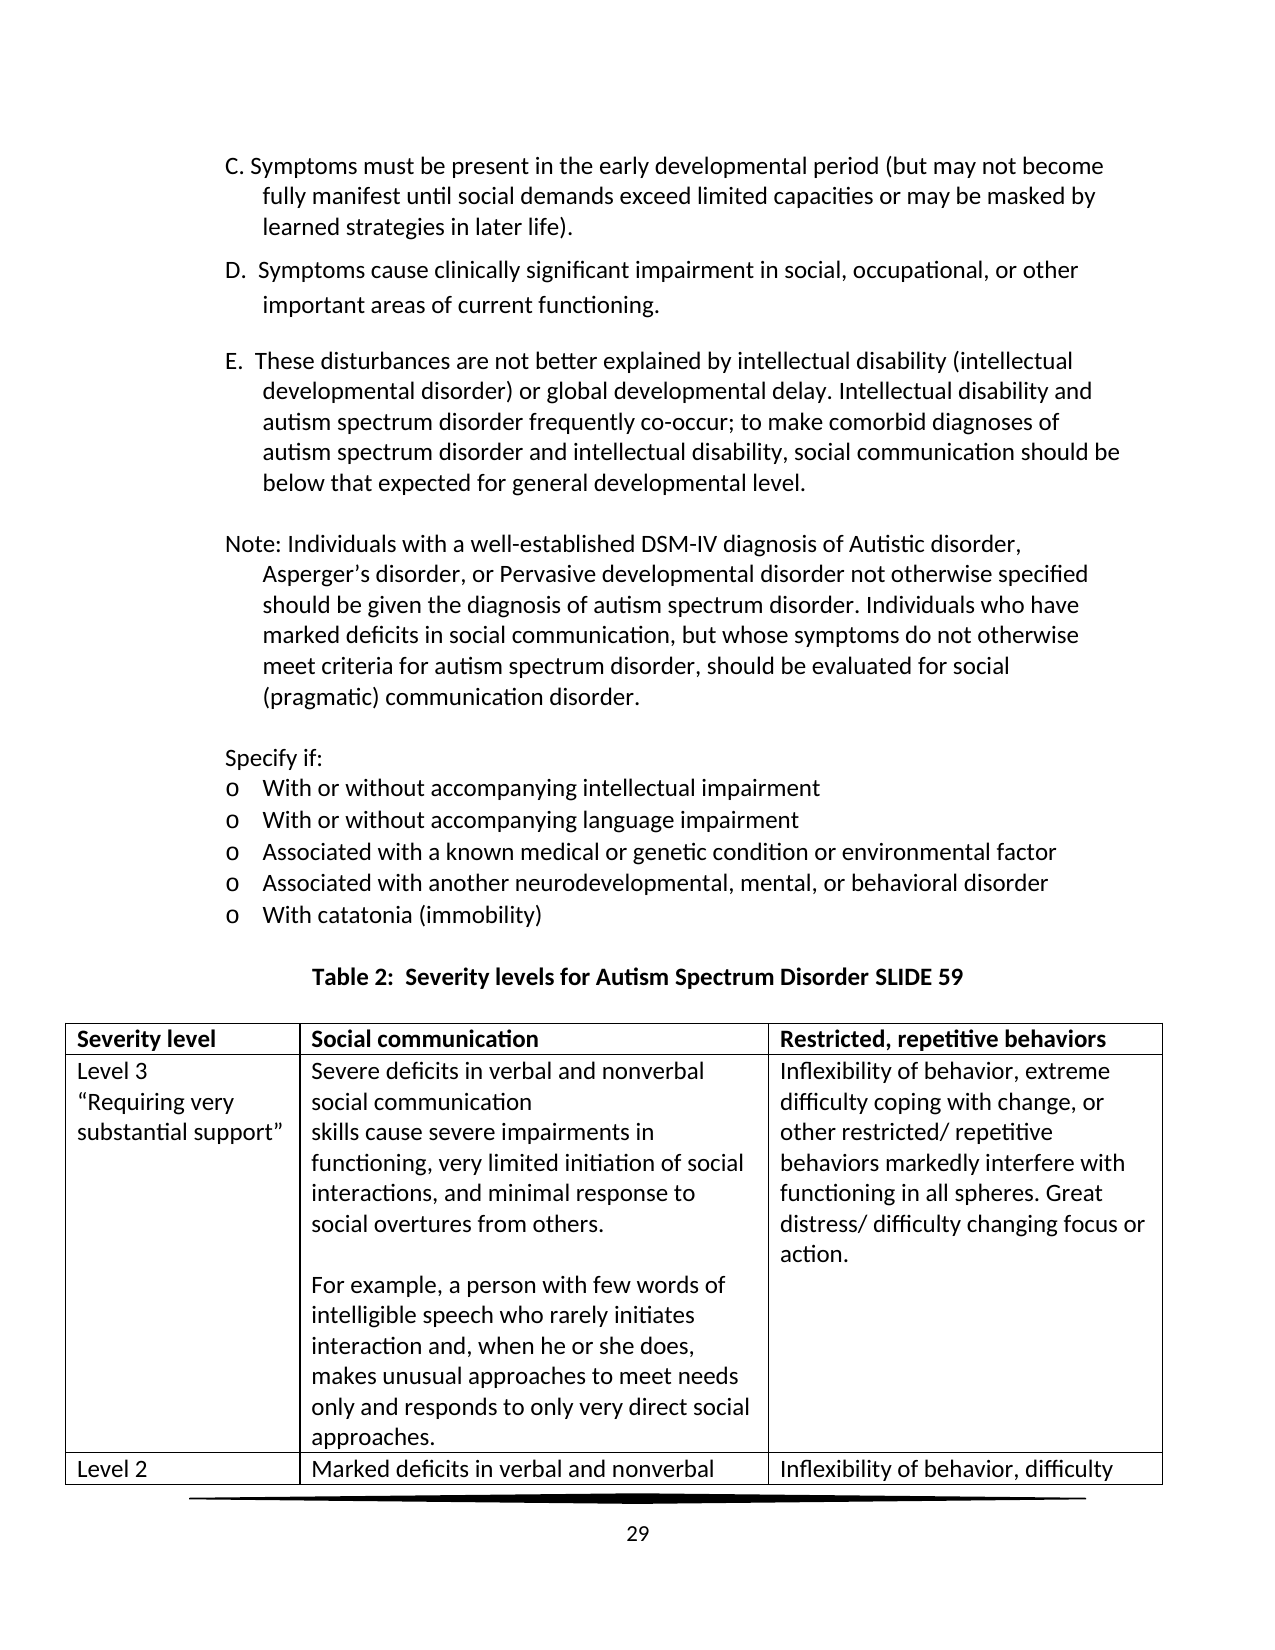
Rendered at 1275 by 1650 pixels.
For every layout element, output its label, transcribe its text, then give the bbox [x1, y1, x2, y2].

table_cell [66, 1453, 299, 1483]
list Associated with another neurodevelopmental, mental, or behavioral disorder [225, 867, 1125, 899]
text Table 2: Severity levels for Autism Spectrum Disorder SLIDE 59 [150, 962, 1125, 992]
list With or without accompanying language impairment [225, 804, 1125, 836]
list With or without accompanying intellectual impairment [225, 772, 1125, 804]
text E. These disturbances are not better explained by intellectual disability (intellectual developmental disorder) or global developmental delay. Intellectual disability and autism spectrum disorder frequently co-occur; to make comorbid diagnoses of autism spectrum disorder and intellectual disability, social communication should be below that expected for general developmental level. [225, 345, 1125, 497]
table_header Restricted, repetitive behaviors [769, 1024, 1162, 1054]
list Associated with a known medical or genetic condition or environmental factor [225, 836, 1125, 867]
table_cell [301, 1453, 768, 1483]
text Note: Individuals with a well-established DSM-IV diagnosis of Autistic disorder, Asperger’s disorder, or Pervasive developmental disorder not otherwise specified should be given the diagnosis of autism spectrum disorder. Individuals who have marked deficits in social communication, but whose symptoms do not otherwise meet criteria for autism spectrum disorder, should be evaluated for social (pragmatic) communication disorder. [225, 528, 1125, 711]
text Specify if: [225, 742, 1125, 772]
table_header Severity level [66, 1024, 299, 1054]
table_cell Severe deficits in verbal and nonverbal social communication skills cause severe impairments in functioning, very limited initiation of social interactions, and minimal response to social overtures from others. For example, a person with few words of intelligible speech who rarely initiates interaction and, when he or she does, makes unusual approaches to meet needs only and responds to only very direct social approaches. [301, 1055, 768, 1452]
list With catatonia (immobility) [225, 899, 1125, 931]
text C. Symptoms must be present in the early developmental period (but may not become fully manifest until social demands exceed limited capacities or may be masked by learned strategies in later life). [225, 150, 1125, 242]
text D. Symptoms cause clinically significant impairment in social, occupational, or other important areas of current functioning. [225, 254, 1125, 319]
table_cell Inflexibility of behavior, extreme difficulty coping with change, or other restricted/ repetitive behaviors markedly interfere with functioning in all spheres. Great distress/ difficulty changing focus or action. [769, 1055, 1162, 1452]
table_cell Level 3 “Requiring very substantial support” [66, 1055, 299, 1452]
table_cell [769, 1453, 1162, 1483]
table_header Social communication [301, 1024, 768, 1054]
